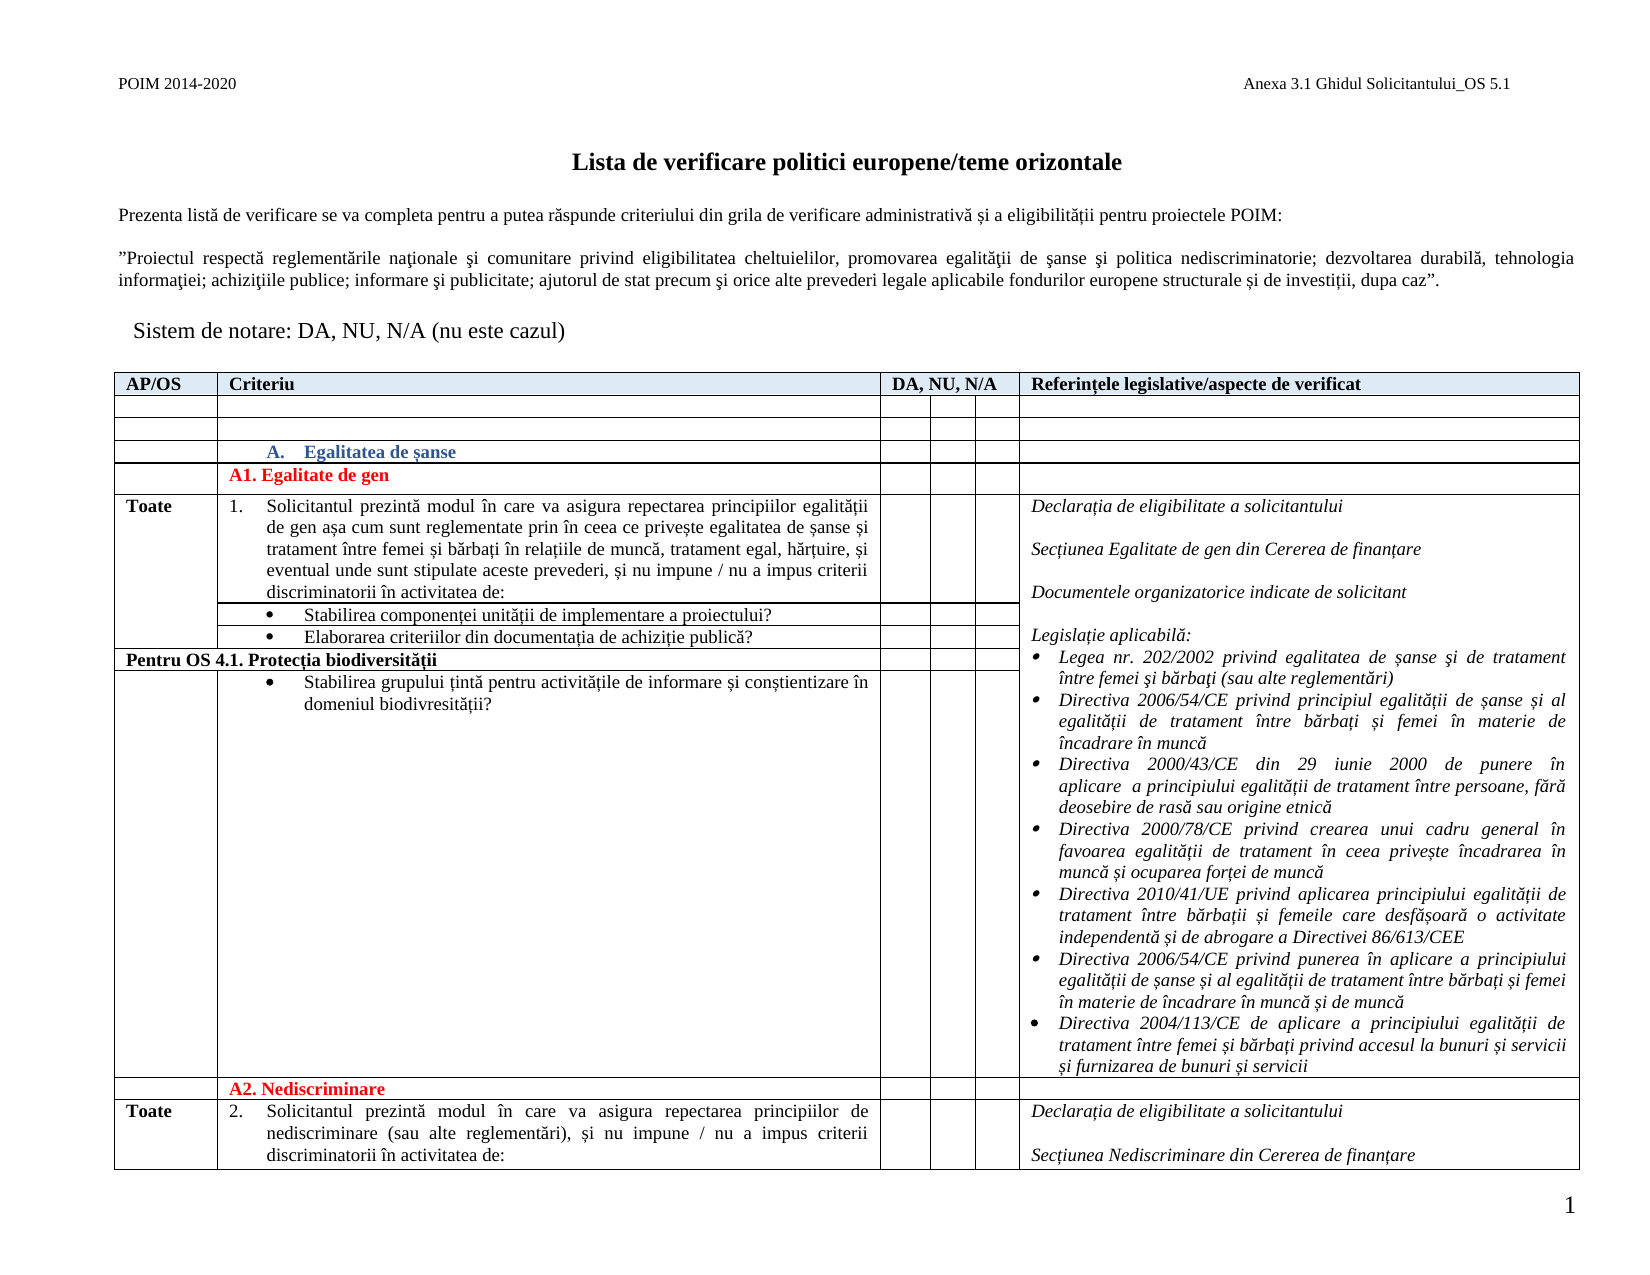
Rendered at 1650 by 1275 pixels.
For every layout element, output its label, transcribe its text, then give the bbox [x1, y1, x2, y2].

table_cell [1020, 1100, 1579, 1169]
table_cell [881, 604, 930, 625]
table_cell [115, 418, 217, 440]
text Lista de verificare politici europene/teme orizontale [118, 147, 1576, 176]
table_cell [218, 396, 880, 417]
table_cell [881, 649, 930, 670]
table_cell [1020, 441, 1579, 462]
table_cell [115, 464, 217, 493]
table_header AP/OS [115, 373, 217, 394]
table_header Referințele legislative/aspecte de verificat [1020, 373, 1579, 394]
table_cell [976, 396, 1019, 417]
table_cell [931, 1078, 975, 1099]
table_cell [115, 441, 217, 462]
table_cell Elaborarea criteriilor din documentația de achiziție publică? [218, 626, 880, 648]
table_cell [115, 1078, 217, 1099]
table_cell Toate [115, 495, 217, 648]
table_cell [931, 1100, 975, 1169]
table_cell Solicitantul prezintă modul în care va asigura repectarea principiilor egalității de gen așa cum sunt reglementate prin în ceea ce privește egalitatea de șanse și tratament între femei și bărbați în relațiile de muncă, tratament egal, hărțuire, și eventual unde sunt stipulate aceste prevederi, și nu impune / nu a impus criterii discriminatorii în activitatea de: [218, 495, 880, 602]
table_header Criteriu [218, 373, 880, 394]
table_cell [931, 604, 975, 625]
table_cell [931, 418, 975, 440]
table_cell [976, 1100, 1019, 1169]
table_cell [881, 495, 930, 602]
table_cell [881, 418, 930, 440]
table_cell [881, 671, 930, 1077]
table_cell [931, 626, 975, 648]
table_cell [1020, 464, 1579, 493]
table_cell [931, 441, 975, 462]
table_cell [976, 464, 1019, 493]
table_cell [1020, 418, 1579, 440]
table_cell [218, 418, 880, 440]
table_cell [976, 441, 1019, 462]
table_cell Egalitatea de șanse [218, 441, 880, 462]
table_cell [976, 495, 1019, 602]
table_cell [976, 671, 1019, 1077]
table_cell Declarația de eligibilitate a solicitantului Secțiunea Egalitate de gen din Cererea de finanțare Documentele organizatorice indicate de solicitant Legislație aplicabilă: Legea nr. 202/2002 privind egalitatea de șanse şi de tratament între femei şi bărbaţi (sau alte reglementări) Directiva 2006/54/CE privind principiul egalității de șanse și al egalității de tratament între bărbați și femei în materie de încadrare în muncă Directiva 2000/43/CE din 29 iunie 2000 de punere în aplicare a principiului egalității de tratament între persoane, fără deosebire de rasă sau origine etnică Directiva 2000/78/CE privind crearea unui cadru general în favoarea egalității de tratament în ceea privește încadrarea în muncă și ocuparea forței de muncă Directiva 2010/41/UE privind aplicarea principiului egalității de tratament între bărbații și femeile care desfășoară o activitate independentă și de abrogare a Directivei 86/613/CEE Directiva 2006/54/CE privind punerea în aplicare a principiului egalității de șanse și al egalității de tratament între bărbați și femei în materie de încadrare în muncă și de muncă Directiva 2004/113/CE de aplicare a principiului egalității de tratament între femei și bărbați privind accesul la bunuri și servicii și furnizarea de bunuri și servicii [1020, 495, 1579, 1077]
table_cell [881, 396, 930, 417]
table_cell [976, 1078, 1019, 1099]
table_cell [881, 441, 930, 462]
table_cell [881, 464, 930, 493]
table_cell [976, 604, 1019, 625]
table_cell [115, 671, 217, 1077]
text ”Proiectul respectă reglementările naţionale şi comunitare privind eligibilitatea cheltuielilor, promovarea egalităţii de şanse şi politica nediscriminatorie; dezvoltarea durabilă, tehnologia informaţiei; achiziţiile publice; informare şi publicitate; ajutorul de stat precum şi orice alte prevederi legale aplicabile fondurilor europene structurale și de investiții, dupa caz”. [118, 247, 1576, 291]
table_cell A1. Egalitate de gen [218, 464, 880, 493]
table_cell [931, 464, 975, 493]
table_header DA, NU, N/A [881, 373, 1019, 394]
table_cell [931, 671, 975, 1077]
table_cell Solicitantul prezintă modul în care va asigura repectarea principiilor de nediscriminare (sau alte reglementări), și nu impune / nu a impus criterii discriminatorii în activitatea de: [218, 1100, 880, 1169]
table_cell Toate [115, 1100, 217, 1169]
table_cell [1020, 1078, 1579, 1099]
table_cell Stabilirea grupului țintă pentru activitățile de informare și conștientizare în domeniul biodivresității? [218, 671, 880, 1077]
table_cell [1020, 396, 1579, 417]
table_cell [881, 1100, 930, 1169]
table_cell Stabilirea componenței unității de implementare a proiectului? [218, 604, 880, 625]
table_cell [881, 626, 930, 648]
table_cell [976, 626, 1019, 648]
table_cell A2. Nediscriminare [218, 1078, 880, 1099]
table_cell [976, 418, 1019, 440]
text Prezenta listă de verificare se va completa pentru a putea răspunde criteriului din grila de verificare administrativă și a eligibilității pentru proiectele POIM: [118, 204, 1576, 226]
table_cell Pentru OS 4.1. Protecția biodiversității [115, 649, 880, 670]
table_cell [931, 495, 975, 602]
table_cell [931, 396, 975, 417]
table_cell [115, 396, 217, 417]
table_cell [976, 649, 1019, 670]
text Sistem de notare: DA, NU, N/A (nu este cazul) [133, 317, 1576, 343]
table_cell [881, 1078, 930, 1099]
table_cell [931, 649, 975, 670]
